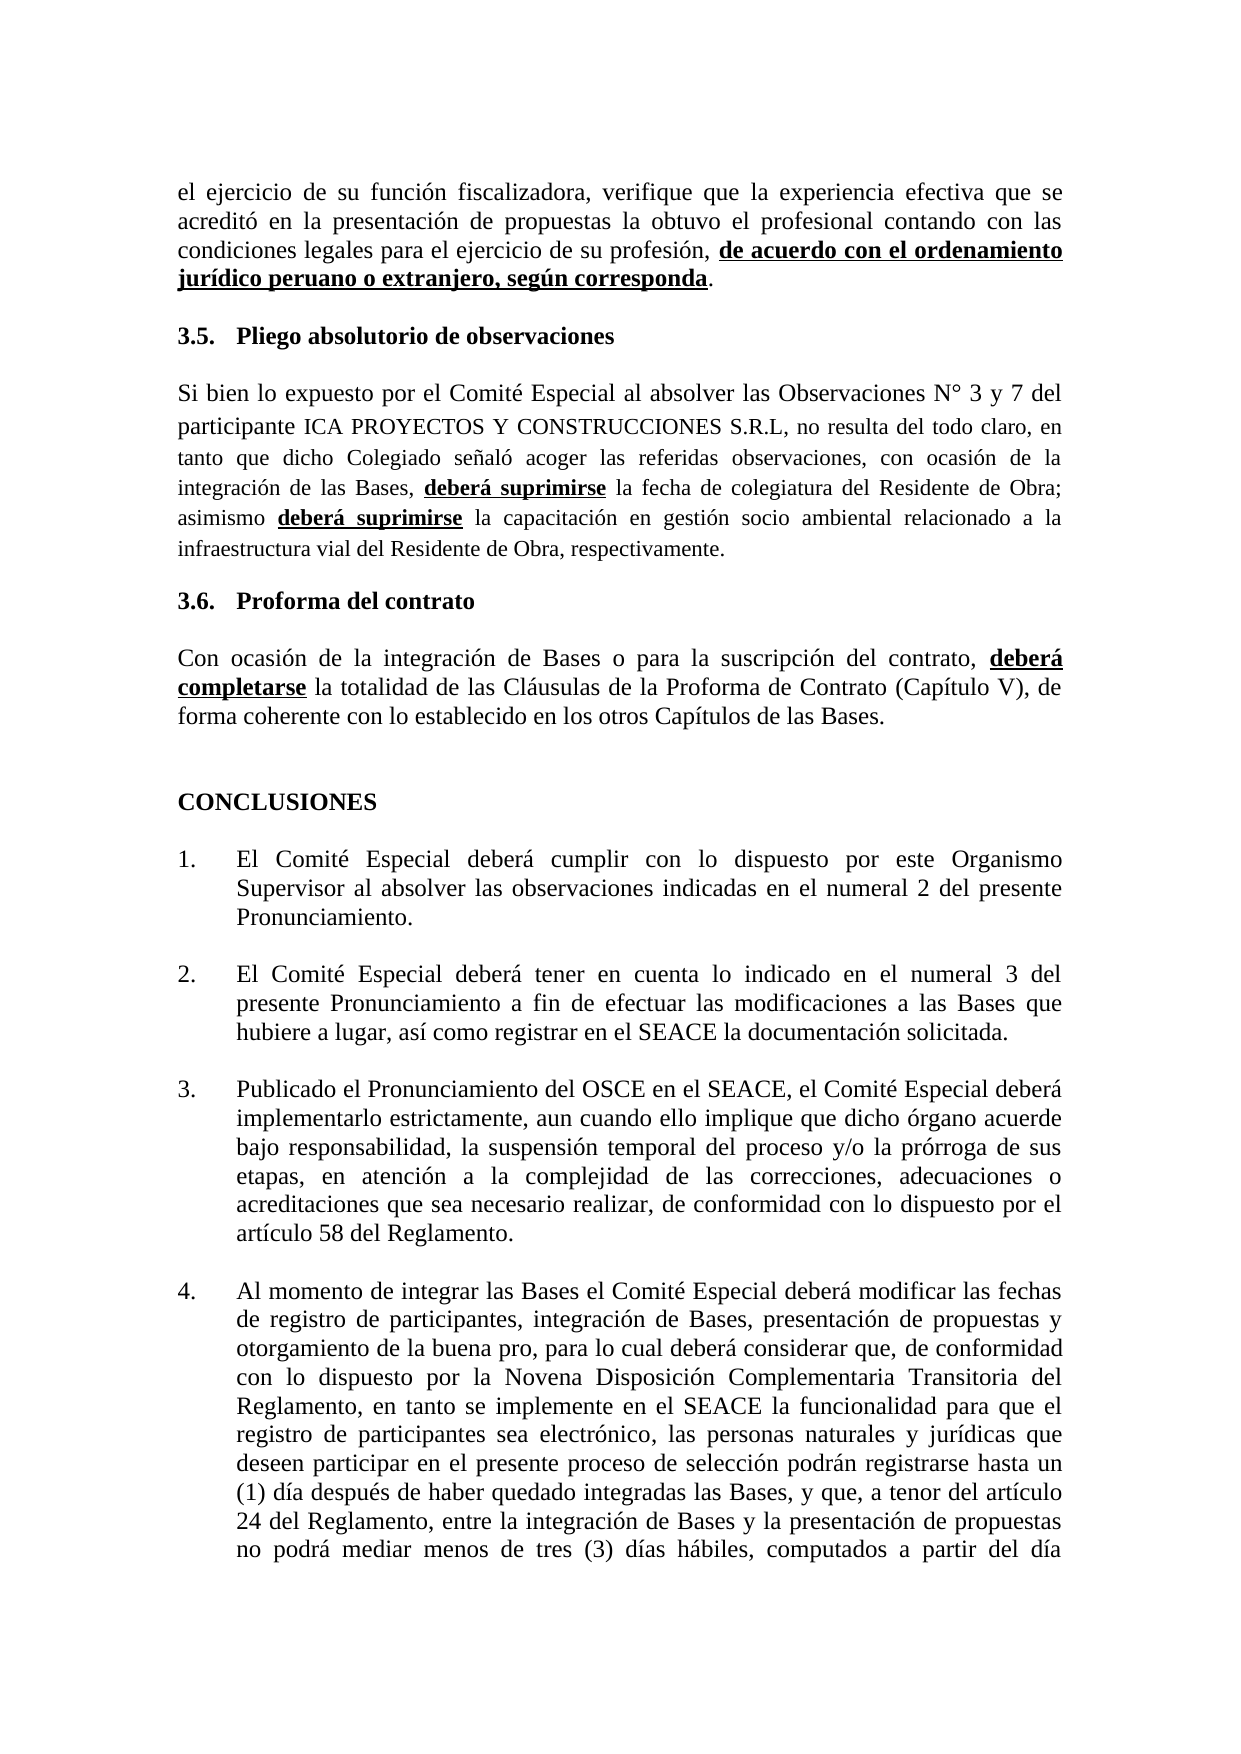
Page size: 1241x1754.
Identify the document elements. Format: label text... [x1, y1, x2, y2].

list CONCLUSIONES [177, 787, 1063, 816]
text Con ocasión de la integración de Bases o para la suscripción del contrato, deberá completarse la totalidad de las Cláusulas de la Proforma de Contrato (Capítulo V), de forma coherente con lo establecido en los otros Capítulos de las Bases. [177, 643, 1063, 729]
list El Comité Especial deberá tener en cuenta lo indicado en el numeral 3 del presente Pronunciamiento a fin de efectuar las modificaciones a las Bases que hubiere a lugar, así como registrar en el SEACE la documentación solicitada. [177, 959, 1063, 1046]
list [177, 1276, 1063, 1563]
list Pliego absolutorio de observaciones [177, 321, 1063, 350]
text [177, 177, 1063, 292]
list Publicado el Pronunciamiento del OSCE en el SEACE, el Comité Especial deberá implementarlo estrictamente, aun cuando ello implique que dicho órgano acuerde bajo responsabilidad, la suspensión temporal del proceso y/o la prórroga de sus etapas, en atención a la complejidad de las correcciones, adecuaciones o acreditaciones que sea necesario realizar, de conformidad con lo dispuesto por el artículo 58 del Reglamento. [177, 1074, 1063, 1247]
list El Comité Especial deberá cumplir con lo dispuesto por este Organismo Supervisor al absolver las observaciones indicadas en el numeral 2 del presente Pronunciamiento. [177, 844, 1063, 931]
text Si bien lo expuesto por el Comité Especial al absolver las Observaciones N° 3 y 7 del participante ICA PROYECTOS Y CONSTRUCCIONES S.R.L, no resulta del todo claro, en tanto que dicho Colegiado señaló acoger las referidas observaciones, con ocasión de la integración de las Bases, deberá suprimirse la fecha de colegiatura del Residente de Obra; asimismo deberá suprimirse la capacitación en gestión socio ambiental relacionado a la infraestructura vial del Residente de Obra, respectivamente. [177, 378, 1063, 561]
list Proforma del contrato [177, 586, 1063, 614]
